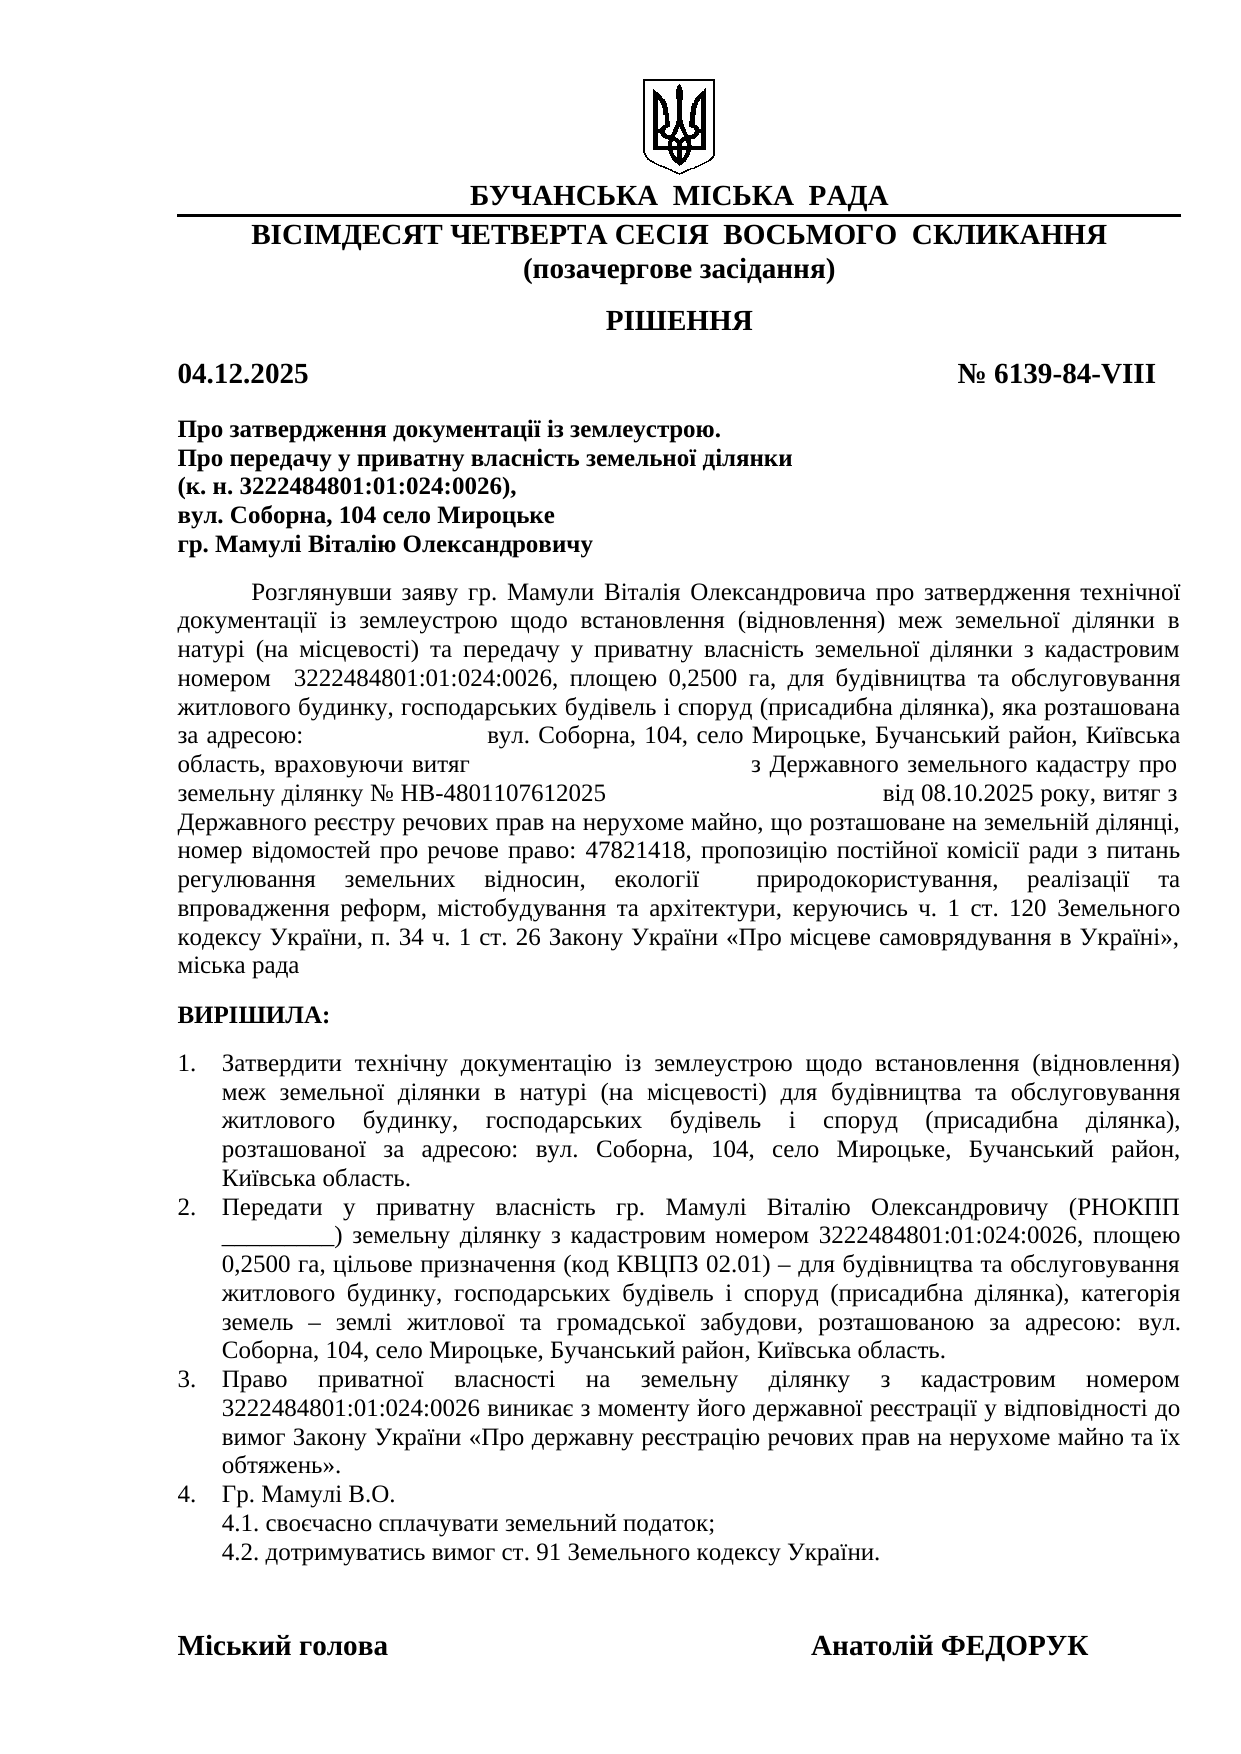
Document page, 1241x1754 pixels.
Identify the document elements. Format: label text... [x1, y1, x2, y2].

text РІШЕННЯ [177, 303, 1181, 337]
text ВИРІШИЛА: [177, 1000, 1181, 1029]
text ВІСІМДЕСЯТ ЧЕТВЕРТА СЕСІЯ ВОСЬМОГО СКЛИКАННЯ [177, 217, 1181, 251]
text (позачергове засідання) [177, 251, 1181, 284]
text 04.12.2025 № 6139-84-VIII [177, 356, 1181, 390]
list 4.2. дотримуватись вимог ст. 91 Земельного кодексу України. [222, 1537, 1181, 1566]
list Право приватної власності на земельну ділянку з кадастровим номером 3222484801:01:024:0026 виникає з моменту його державної реєстрації у відповідності до вимог Закону України «Про державну реєстрацію речових прав на нерухоме майно та їх обтяжень». [177, 1364, 1181, 1479]
text гр. Мамулі Віталію Олександровичу [177, 529, 1181, 558]
list 4.1. своєчасно сплачувати земельний податок; [222, 1508, 1181, 1537]
text Про затвердження документації із землеустрою. [177, 414, 1181, 443]
text вул. Соборна, 104 село Мироцьке [177, 500, 1181, 529]
list Гр. Мамулі В.О. [177, 1479, 1181, 1508]
list Затвердити технічну документацію із землеустрою щодо встановлення (відновлення) меж земельної ділянки в натурі (на місцевості) для будівництва та обслуговування житлового будинку, господарських будівель і споруд (присадибна ділянка), розташованої за адресою: вул. Соборна, 104, село Мироцьке, Бучанський район, Київська область. [177, 1048, 1181, 1192]
text БУЧАНСЬКА МІСЬКА РАДА [177, 178, 1181, 214]
text Про передачу у приватну власність земельної ділянки [177, 443, 1181, 471]
text Розглянувши заяву гр. Мамули Віталія Олександровича про затвердження технічної документації із землеустрою щодо встановлення (відновлення) меж земельної ділянки в натурі (на місцевості) та передачу у приватну власність земельної ділянки з кадастровим номером 3222484801:01:024:0026, площею 0,2500 га, для будівництва та обслуговування житлового будинку, господарських будівель і споруд (присадибна ділянка), яка розташована за адресою: вул. Соборна, 104, село Мироцьке, Бучанський район, Київська область, враховуючи витяг з Державного земельного кадастру про земельну ділянку № НВ-4801107612025 від 08.10.2025 року, витяг з Державного реєстру речових прав на нерухоме майно, що розташоване на земельній ділянці, номер відомостей про речове право: 47821418, пропозицію постійної комісії ради з питань регулювання земельних відносин, екології природокористування, реалізації та впровадження реформ, містобудування та архітектури, керуючись ч. 1 ст. 120 Земельного кодексу України, п. 34 ч. 1 ст. 26 Закону України «Про місцеве самоврядування в Україні», міська рада [177, 577, 1181, 979]
text (к. н. 3222484801:01:024:0026), [177, 471, 1181, 500]
list Передати у приватну власність гр. Мамулі Віталію Олександровичу (РНОКПП _________) земельну ділянку з кадастровим номером 3222484801:01:024:0026, площею 0,2500 га, цільове призначення (код КВЦПЗ 02.01) – для будівництва та обслуговування житлового будинку, господарських будівель і споруд (присадибна ділянка), категорія земель – землі житлової та громадської забудови, розташованою за адресою: вул. Соборна, 104, село Мироцьке, Бучанський район, Київська область. [177, 1192, 1181, 1364]
text Міський голова Анатолій ФЕДОРУК [177, 1628, 1181, 1661]
